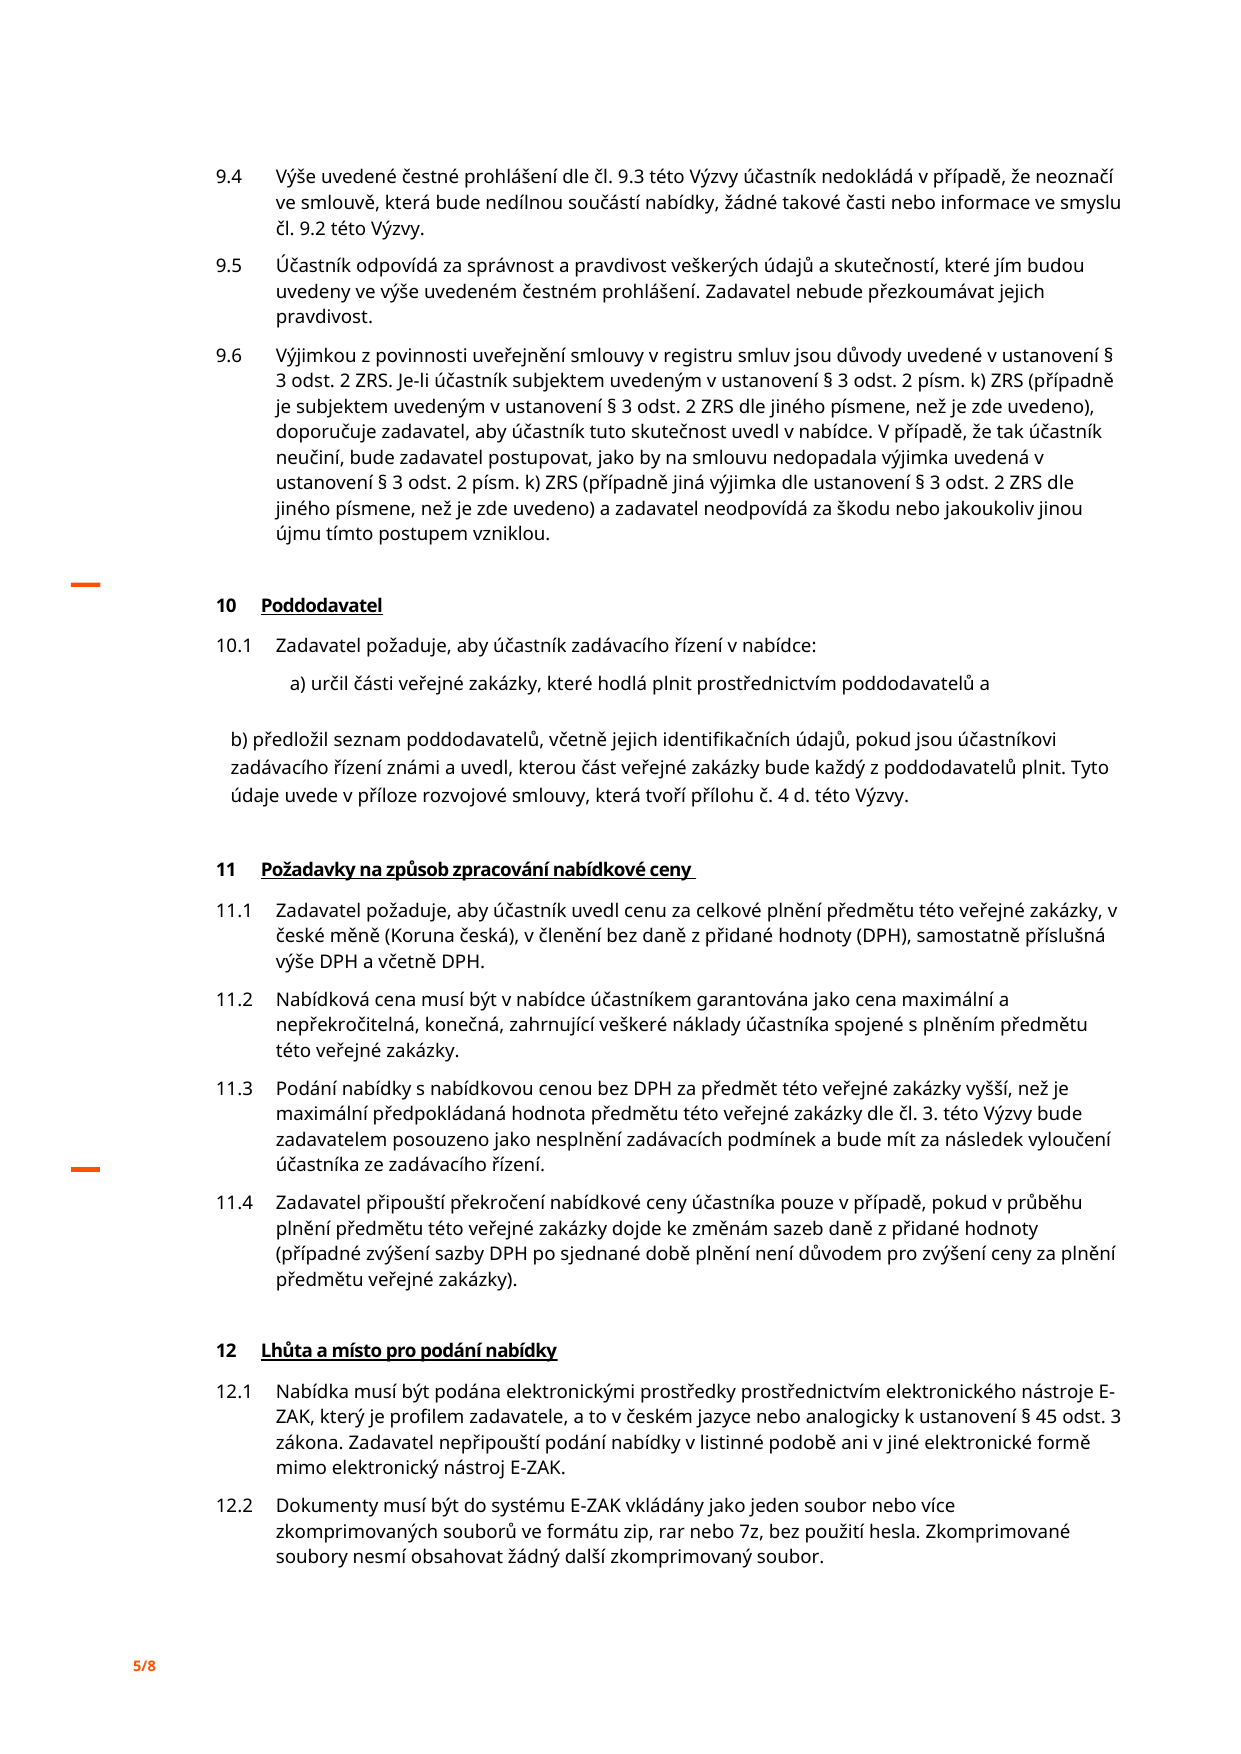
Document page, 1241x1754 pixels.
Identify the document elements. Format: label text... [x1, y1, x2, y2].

subtitle Zadavatel připouští překročení nabídkové ceny účastníka pouze v případě, pokud v průběhu plnění předmětu této veřejné zakázky dojde ke změnám sazeb daně z přidané hodnoty (případné zvýšení sazby DPH po sjednané době plnění není důvodem pro zvýšení ceny za plnění předmětu veřejné zakázky). [216, 1189, 1122, 1292]
text b) předložil seznam poddodavatelů, včetně jejich identifikačních údajů, pokud jsou účastníkovi zadávacího řízení známi a uvedl, kterou část veřejné zakázky bude každý z poddodavatelů plnit. Tyto údaje uvede v příloze rozvojové smlouvy, která tvoří přílohu č. 4 d. této Výzvy. [230, 726, 1122, 808]
subtitle Lhůta a místo pro podání nabídky [216, 1337, 1122, 1363]
subtitle Poddodavatel [216, 592, 1122, 617]
text a) určil části veřejné zakázky, které hodlá plnit prostřednictvím poddodavatelů a [275, 670, 1122, 696]
subtitle Dokumenty musí být do systému E-ZAK vkládány jako jeden soubor nebo více zkomprimovaných souborů ve formátu zip, rar nebo 7z, bez použití hesla. Zkomprimované soubory nesmí obsahovat žádný další zkomprimovaný soubor. [216, 1493, 1122, 1569]
subtitle Zadavatel požaduje, aby účastník zadávacího řízení v nabídce: [216, 632, 1122, 658]
subtitle Účastník odpovídá za správnost a pravdivost veškerých údajů a skutečností, které jím budou uvedeny ve výše uvedeném čestném prohlášení. Zadavatel nebude přezkoumávat jejich pravdivost. [216, 253, 1122, 329]
subtitle Zadavatel požaduje, aby účastník uvedl cenu za celkové plnění předmětu této veřejné zakázky, v české měně (Koruna česká), v členění bez daně z přidané hodnoty (DPH), samostatně příslušná výše DPH a včetně DPH. [216, 897, 1122, 973]
subtitle Výše uvedené čestné prohlášení dle čl. 9.3 této Výzvy účastník nedokládá v případě, že neoznačí ve smlouvě, která bude nedílnou součástí nabídky, žádné takové časti nebo informace ve smyslu čl. 9.2 této Výzvy. [216, 164, 1122, 240]
subtitle Výjimkou z povinnosti uveřejnění smlouvy v registru smluv jsou důvody uvedené v ustanovení § 3 odst. 2 ZRS. Je-li účastník subjektem uvedeným v ustanovení § 3 odst. 2 písm. k) ZRS (případně je subjektem uvedeným v ustanovení § 3 odst. 2 ZRS dle jiného písmene, než je zde uvedeno), doporučuje zadavatel, aby účastník tuto skutečnost uvedl v nabídce. V případě, že tak účastník neučiní, bude zadavatel postupovat, jako by na smlouvu nedopadala výjimka uvedená v ustanovení § 3 odst. 2 písm. k) ZRS (případně jiná výjimka dle ustanovení § 3 odst. 2 ZRS dle jiného písmene, než je zde uvedeno) a zadavatel neodpovídá za škodu nebo jakoukoliv jinou újmu tímto postupem vzniklou. [216, 342, 1122, 546]
subtitle Požadavky na způsob zpracování nabídkové ceny [216, 856, 1122, 882]
subtitle Nabídková cena musí být v nabídce účastníkem garantována jako cena maximální a nepřekročitelná, konečná, zahrnující veškeré náklady účastníka spojené s plněním předmětu této veřejné zakázky. [216, 986, 1122, 1062]
subtitle Nabídka musí být podána elektronickými prostředky prostřednictvím elektronického nástroje E-ZAK, který je profilem zadavatele, a to v českém jazyce nebo analogicky k ustanovení § 45 odst. 3 zákona. Zadavatel nepřipouští podání nabídky v listinné podobě ani v jiné elektronické formě mimo elektronický nástroj E-ZAK. [216, 1378, 1122, 1480]
subtitle Podání nabídky s nabídkovou cenou bez DPH za předmět této veřejné zakázky vyšší, než je maximální předpokládaná hodnota předmětu této veřejné zakázky dle čl. 3. této Výzvy bude zadavatelem posouzeno jako nesplnění zadávacích podmínek a bude mít za následek vyloučení účastníka ze zadávacího řízení. [216, 1075, 1122, 1177]
